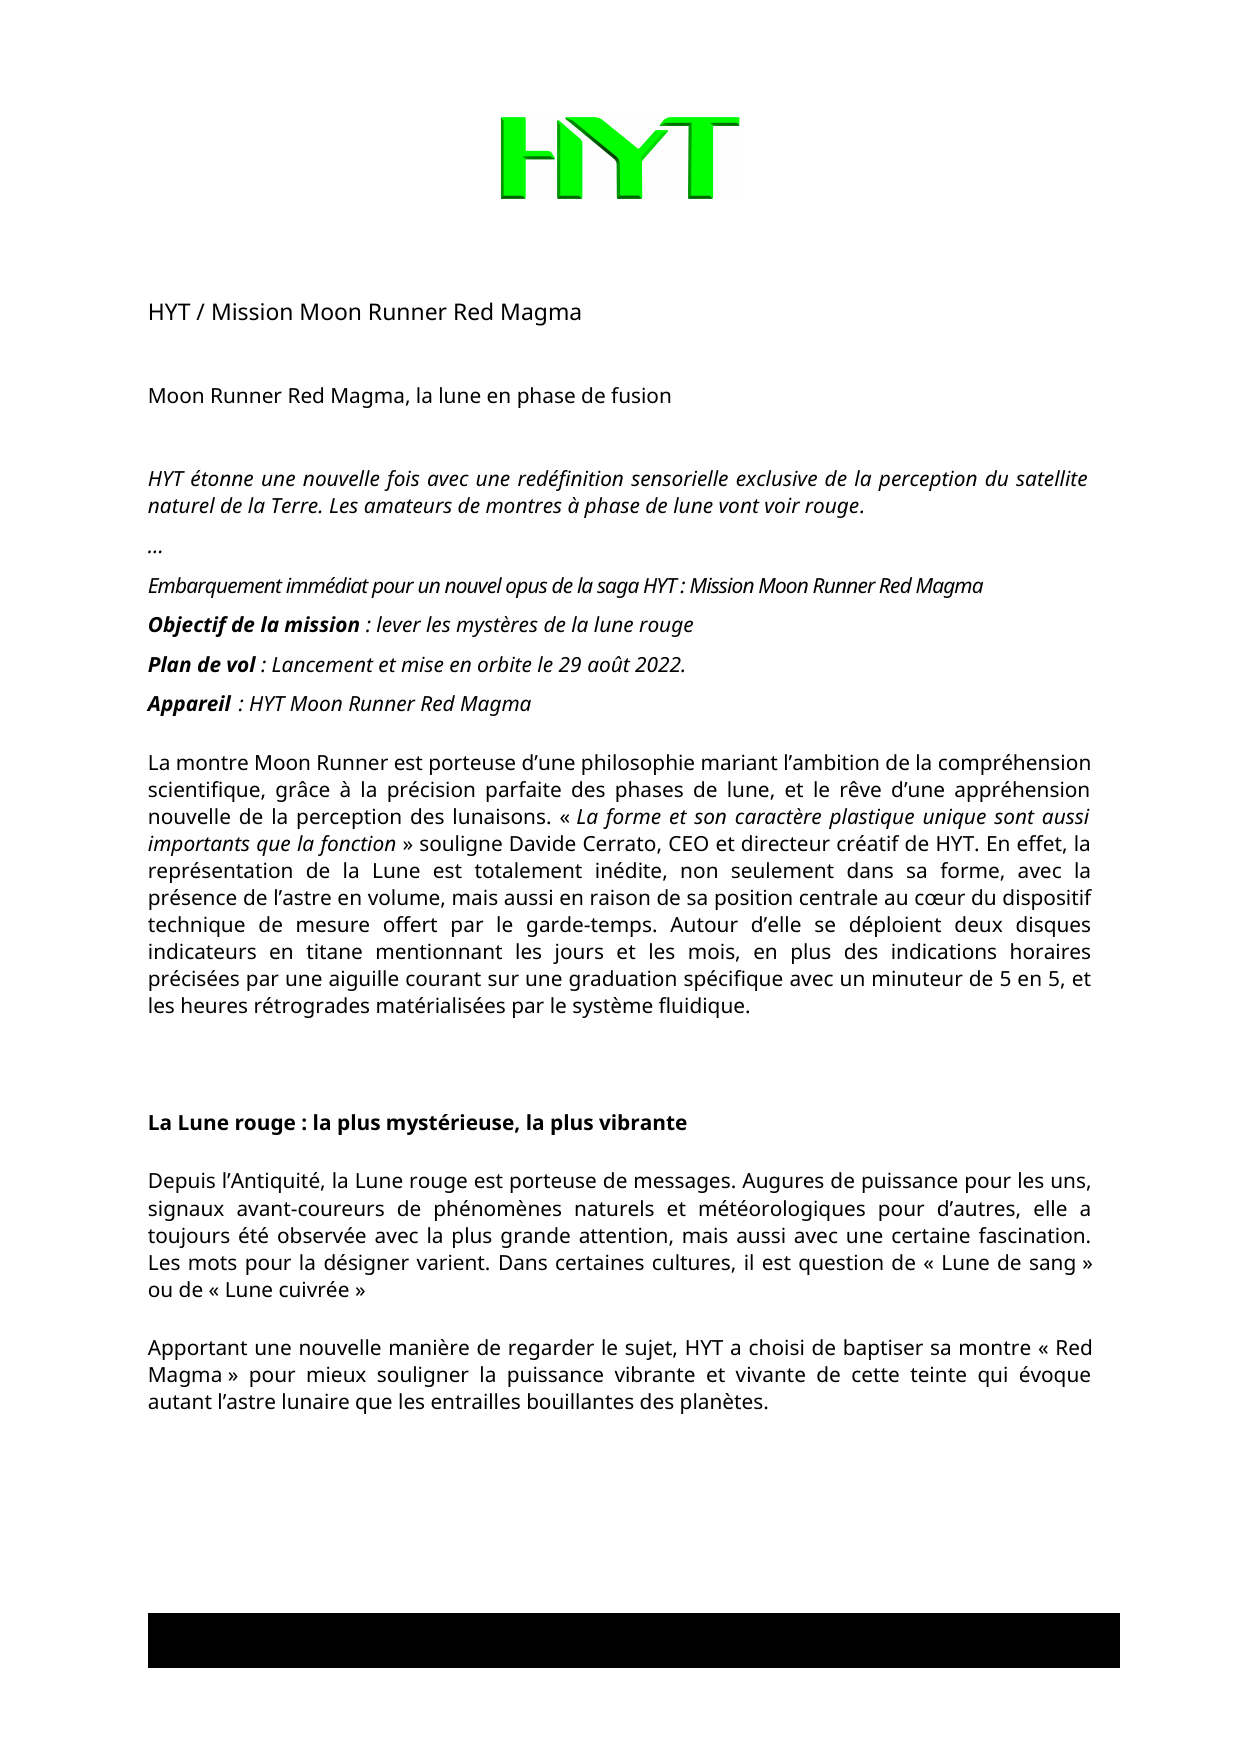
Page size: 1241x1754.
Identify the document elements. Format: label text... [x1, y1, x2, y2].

text HYT / Mission Moon Runner Red Magma [148, 298, 1093, 326]
text Apportant une nouvelle manière de regarder le sujet, HYT a choisi de baptiser sa montre « Red Magma » pour mieux souligner la puissance vibrante et vivante de cette teinte qui évoque autant l’astre lunaire que les entrailles bouillantes des planètes. [148, 1334, 1093, 1415]
text HYT étonne une nouvelle fois avec une redéfinition sensorielle exclusive de la perception du satellite naturel de la Terre. Les amateurs de montres à phase de lune vont voir rouge. [148, 465, 1093, 519]
text Moon Runner Red Magma, la lune en phase de fusion [148, 382, 1093, 409]
text Appareil : HYT Moon Runner Red Magma [148, 690, 1093, 717]
text … [148, 532, 1093, 559]
text La montre Moon Runner est porteuse d’une philosophie mariant l’ambition de la compréhension scientifique, grâce à la précision parfaite des phases de lune, et le rêve d’une appréhension nouvelle de la perception des lunaisons. « La forme et son caractère plastique unique sont aussi importants que la fonction » souligne Davide Cerrato, CEO et directeur créatif de HYT. En effet, la représentation de la Lune est totalement inédite, non seulement dans sa forme, avec la présence de l’astre en volume, mais aussi en raison de sa position centrale au cœur du dispositif technique de mesure offert par le garde-temps. Autour d’elle se déploient deux disques indicateurs en titane mentionnant les jours et les mois, en plus des indications horaires précisées par une aiguille courant sur une graduation spécifique avec un minuteur de 5 en 5, et les heures rétrogrades matérialisées par le système fluidique. [148, 748, 1093, 1019]
text La Lune rouge : la plus mystérieuse, la plus vibrante [148, 1109, 1093, 1136]
text Embarquement immédiat pour un nouvel opus de la saga HYT : Mission Moon Runner Red Magma [148, 571, 1093, 598]
text Objectif de la mission : lever les mystères de la lune rouge [148, 611, 1093, 638]
picture [500, 117, 740, 199]
text Plan de vol : Lancement et mise en orbite le 29 août 2022. [148, 651, 1093, 678]
text Depuis l’Antiquité, la Lune rouge est porteuse de messages. Augures de puissance pour les uns, signaux avant-coureurs de phénomènes naturels et météorologiques pour d’autres, elle a toujours été observée avec la plus grande attention, mais aussi avec une certaine fascination. Les mots pour la désigner varient. Dans certaines cultures, il est question de « Lune de sang » ou de « Lune cuivrée » [148, 1167, 1093, 1303]
